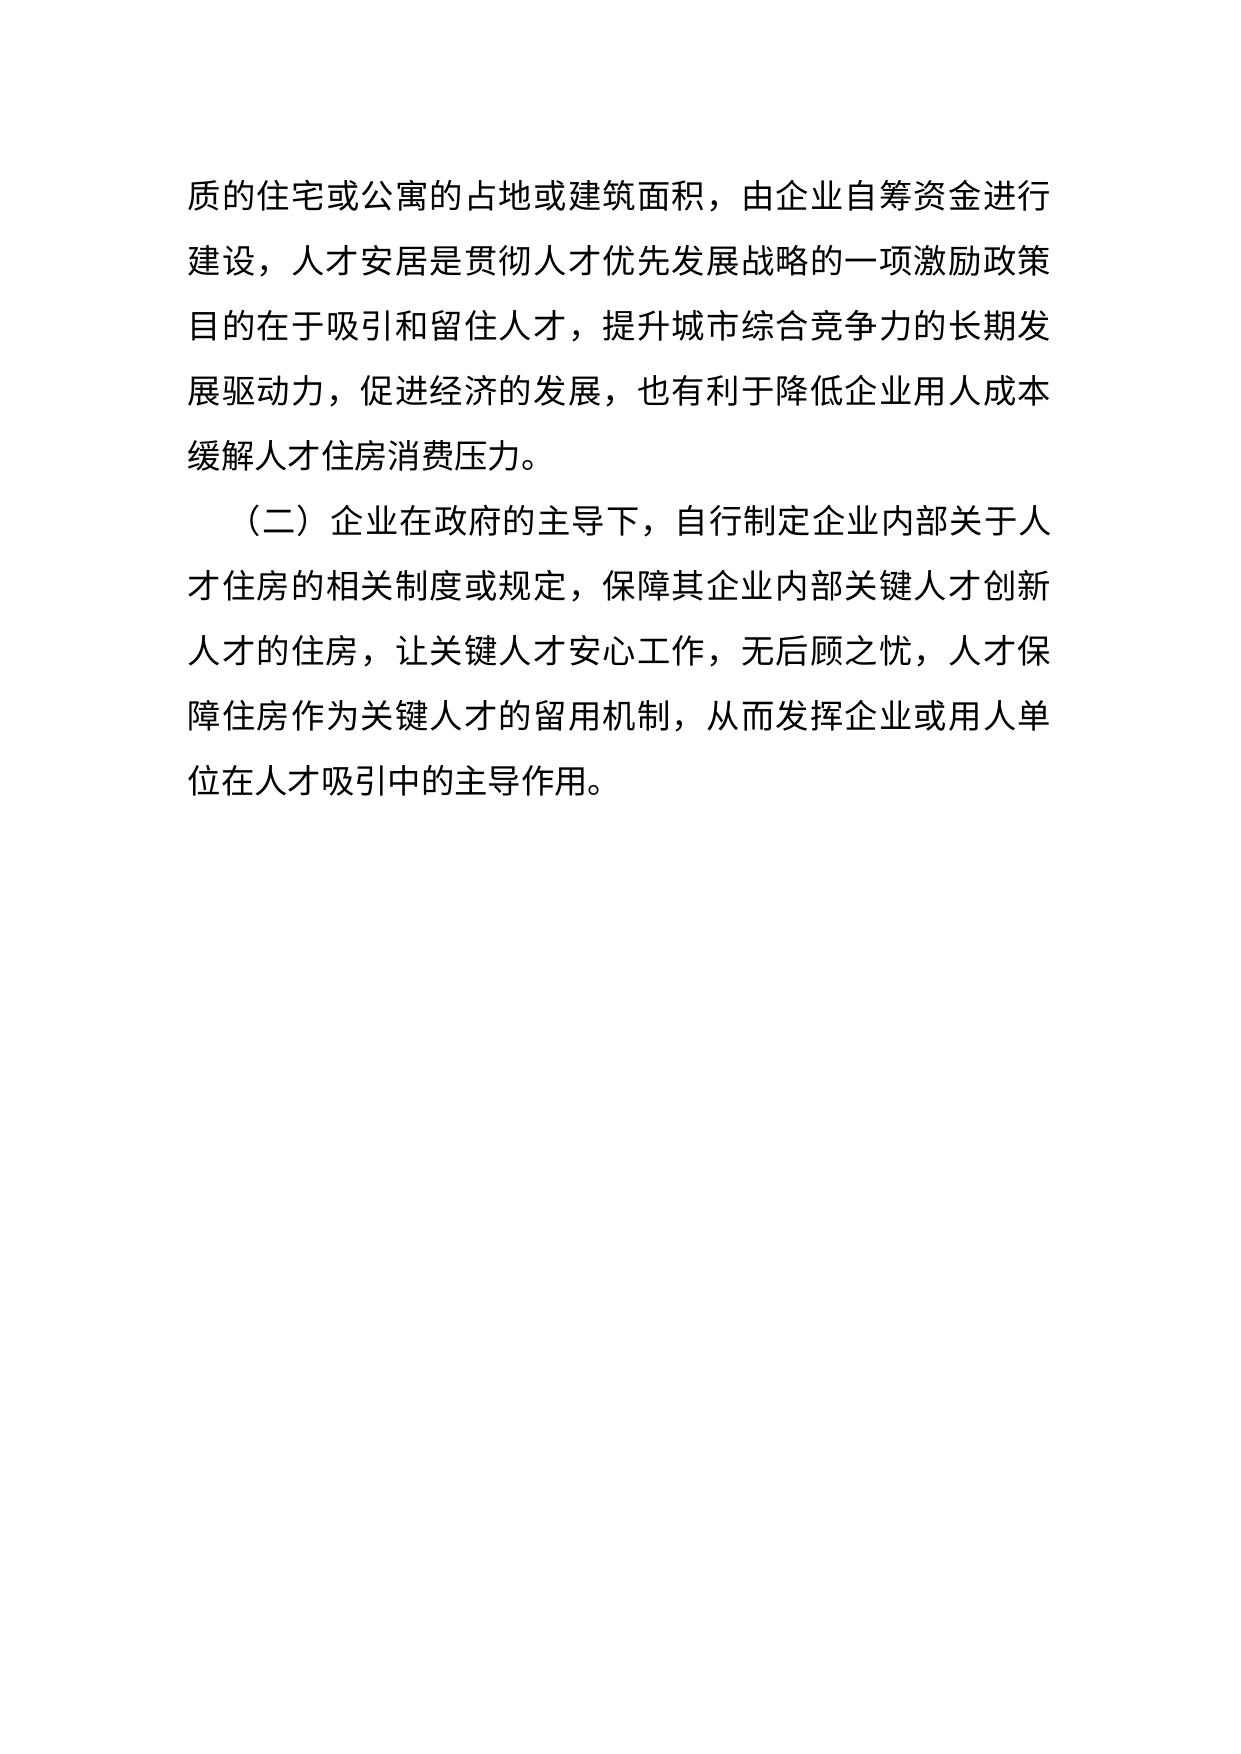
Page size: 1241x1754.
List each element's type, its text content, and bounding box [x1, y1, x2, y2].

text （二）企业在政府的主导下，自行制定企业内部关于人才住房的相关制度或规定，保障其企业内部关键人才创新人才的住房，让关键人才安心工作，无后顾之忧，人才保障住房作为关键人才的留用机制，从而发挥企业或用人单位在人才吸引中的主导作用。 [187, 487, 1053, 812]
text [187, 162, 1053, 487]
